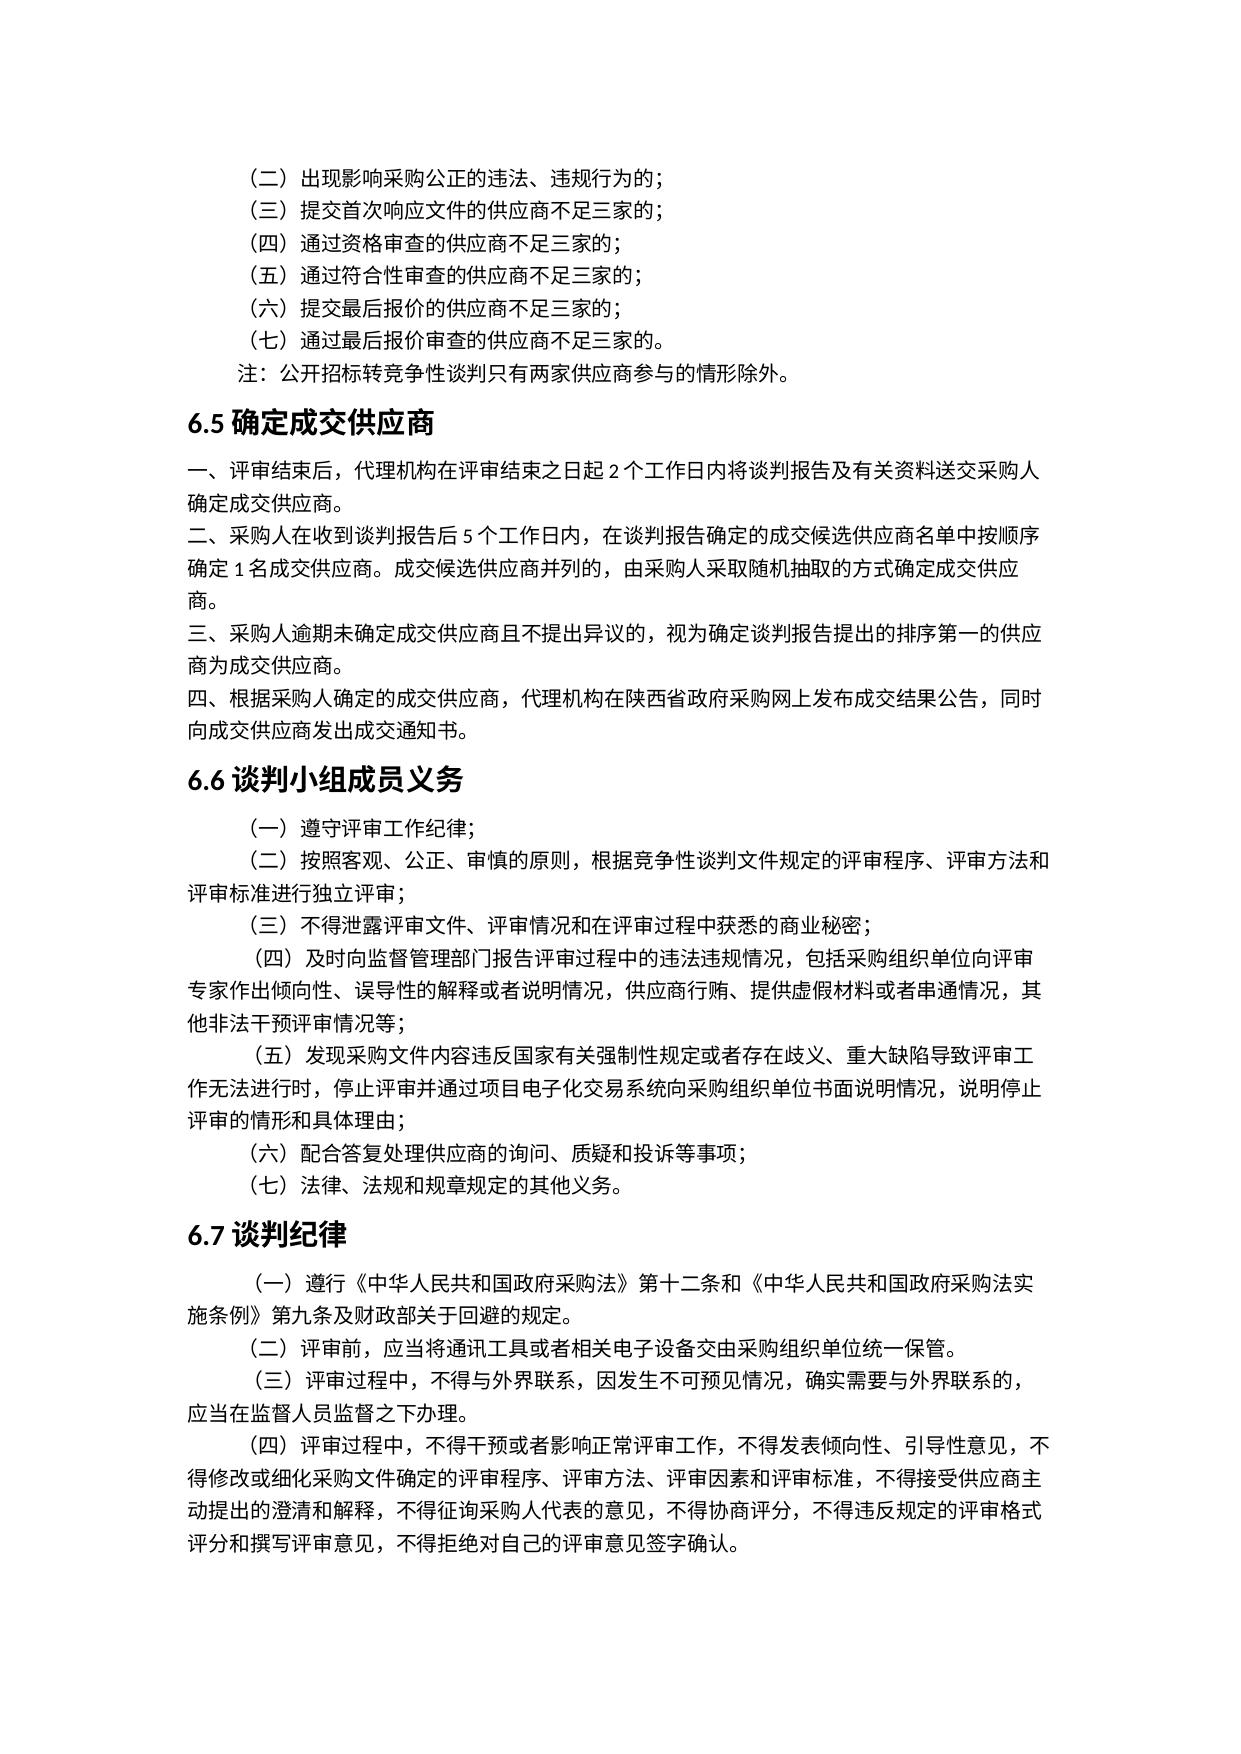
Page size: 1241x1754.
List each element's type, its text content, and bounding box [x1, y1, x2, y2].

text （一）遵守评审工作纪律； [187, 812, 1053, 844]
text （六）提交最后报价的供应商不足三家的； [187, 292, 1053, 324]
text （六）配合答复处理供应商的询问、质疑和投诉等事项； [187, 1137, 1053, 1169]
text 注：公开招标转竞争性谈判只有两家供应商参与的情形除外。 [187, 357, 1053, 389]
text 6.7谈判纪律 [187, 1202, 1053, 1267]
text （二）按照客观、公正、审慎的原则，根据竞争性谈判文件规定的评审程序、评审方法和评审标准进行独立评审； [187, 844, 1053, 909]
text （七）通过最后报价审查的供应商不足三家的。 [187, 324, 1053, 357]
text （四）通过资格审查的供应商不足三家的； [187, 227, 1053, 259]
text 6.6谈判小组成员义务 [187, 747, 1053, 812]
text 二、采购人在收到谈判报告后5个工作日内，在谈判报告确定的成交候选供应商名单中按顺序确定1名成交供应商。成交候选供应商并列的，由采购人采取随机抽取的方式确定成交供应商。 [187, 519, 1053, 617]
text 四、根据采购人确定的成交供应商，代理机构在陕西省政府采购网上发布成交结果公告，同时向成交供应商发出成交通知书。 [187, 682, 1053, 747]
text （四）评审过程中，不得干预或者影响正常评审工作，不得发表倾向性、引导性意见，不得修改或细化采购文件确定的评审程序、评审方法、评审因素和评审标准，不得接受供应商主动提出的澄清和解释，不得征询采购人代表的意见，不得协商评分，不得违反规定的评审格式评分和撰写评审意见，不得拒绝对自己的评审意见签字确认。 [187, 1429, 1053, 1559]
text （五）通过符合性审查的供应商不足三家的； [187, 259, 1053, 292]
text （二）出现影响采购公正的违法、违规行为的； [187, 162, 1053, 194]
text （一）遵行《中华人民共和国政府采购法》第十二条和《中华人民共和国政府采购法实施条例》第九条及财政部关于回避的规定。 [187, 1267, 1053, 1332]
text （二）评审前，应当将通讯工具或者相关电子设备交由采购组织单位统一保管。 [187, 1332, 1053, 1364]
text （七）法律、法规和规章规定的其他义务。 [187, 1169, 1053, 1202]
text （五）发现采购文件内容违反国家有关强制性规定或者存在歧义、重大缺陷导致评审工作无法进行时，停止评审并通过项目电子化交易系统向采购组织单位书面说明情况，说明停止评审的情形和具体理由； [187, 1039, 1053, 1137]
text （四）及时向监督管理部门报告评审过程中的违法违规情况，包括采购组织单位向评审专家作出倾向性、误导性的解释或者说明情况，供应商行贿、提供虚假材料或者串通情况，其他非法干预评审情况等； [187, 942, 1053, 1039]
text （三）提交首次响应文件的供应商不足三家的； [187, 194, 1053, 227]
text 6.5确定成交供应商 [187, 389, 1053, 454]
text （三）不得泄露评审文件、评审情况和在评审过程中获悉的商业秘密； [187, 909, 1053, 942]
text 三、采购人逾期未确定成交供应商且不提出异议的，视为确定谈判报告提出的排序第一的供应商为成交供应商。 [187, 617, 1053, 682]
text 一、评审结束后，代理机构在评审结束之日起2个工作日内将谈判报告及有关资料送交采购人确定成交供应商。 [187, 454, 1053, 519]
text （三）评审过程中，不得与外界联系，因发生不可预见情况，确实需要与外界联系的，应当在监督人员监督之下办理。 [187, 1364, 1053, 1429]
